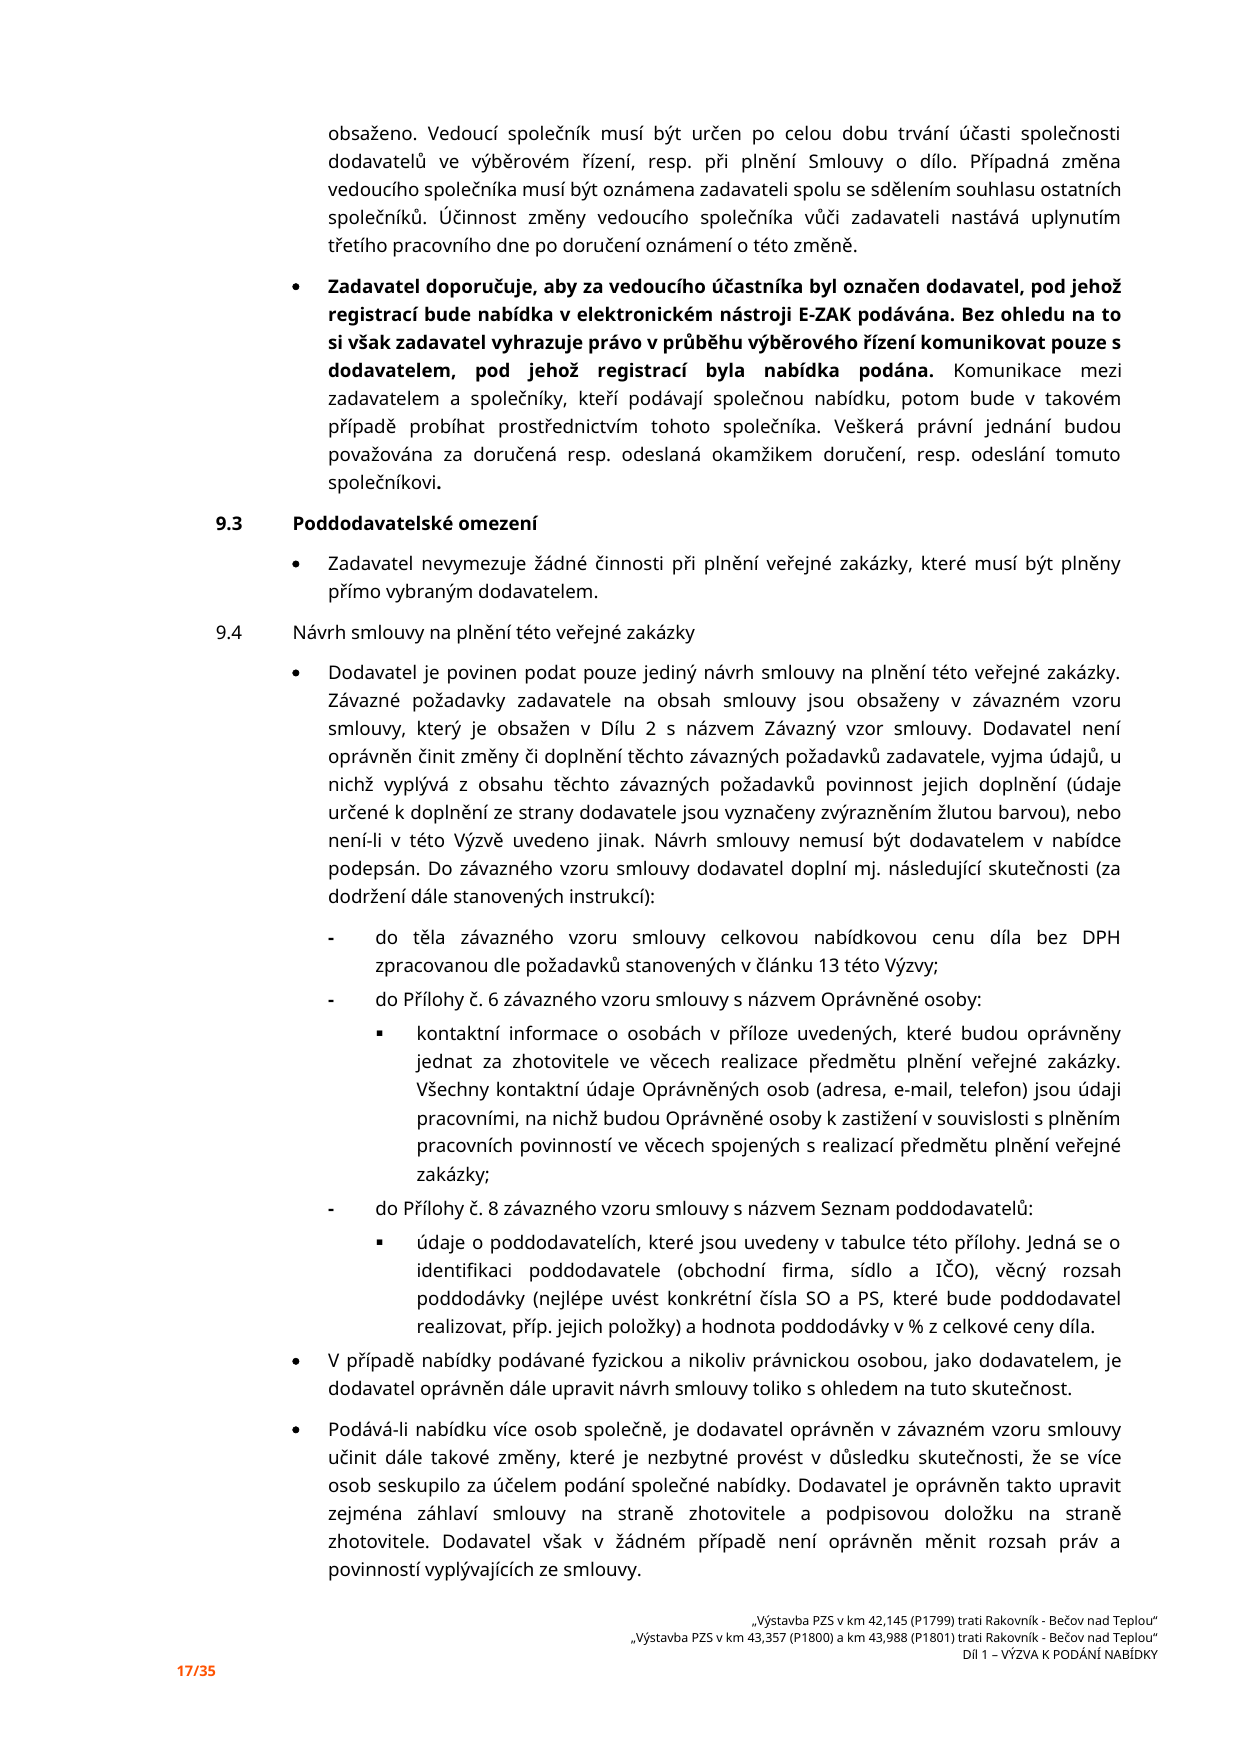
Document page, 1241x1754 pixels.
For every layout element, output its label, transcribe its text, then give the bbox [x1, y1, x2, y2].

text V případě nabídky podávané fyzickou a nikoliv právnickou osobou, jako dodavatelem, je dodavatel oprávněn dále upravit návrh smlouvy toliko s ohledem na tuto skutečnost. [292, 1348, 1122, 1401]
text Zadavatel doporučuje, aby za vedoucího účastníka byl označen dodavatel, pod jehož registrací bude nabídka v elektronickém nástroji E-ZAK podávána. Bez ohledu na to si však zadavatel vyhrazuje právo v průběhu výběrového řízení komunikovat pouze s dodavatelem, pod jehož registrací byla nabídka podána. Komunikace mezi zadavatelem a společníky, kteří podávají společnou nabídku, potom bude v takovém případě probíhat prostřednictvím tohoto společníka. Veškerá právní jednání budou považována za doručená resp. odeslaná okamžikem doručení, resp. odeslání tomuto společníkovi. [292, 273, 1122, 495]
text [292, 121, 1122, 258]
text do těla závazného vzoru smlouvy celkovou nabídkovou cenu díla bez DPH zpracovanou dle požadavků stanovených v článku 13 této Výzvy; [328, 924, 1122, 978]
text Návrh smlouvy na plnění této veřejné zakázky [216, 619, 1122, 644]
text do Přílohy č. 6 závazného vzoru smlouvy s názvem Oprávněné osoby: [328, 986, 1122, 1012]
text Dodavatel je povinen podat pouze jediný návrh smlouvy na plnění této veřejné zakázky. Závazné požadavky zadavatele na obsah smlouvy jsou obsaženy v závazném vzoru smlouvy, který je obsažen v Dílu 2 s názvem Závazný vzor smlouvy. Dodavatel není oprávněn činit změny či doplnění těchto závazných požadavků zadavatele, vyjma údajů, u nichž vyplývá z obsahu těchto závazných požadavků povinnost jejich doplnění (údaje určené k doplnění ze strany dodavatele jsou vyznačeny zvýrazněním žlutou barvou), nebo není-li v této Výzvě uvedeno jinak. Návrh smlouvy nemusí být dodavatelem v nabídce podepsán. Do závazného vzoru smlouvy dodavatel doplní mj. následující skutečnosti (za dodržení dále stanovených instrukcí): [292, 659, 1122, 909]
text Zadavatel nevymezuje žádné činnosti při plnění veřejné zakázky, které musí být plněny přímo vybraným dodavatelem. [292, 550, 1122, 604]
text kontaktní informace o osobách v příloze uvedených, které budou oprávněny jednat za zhotovitele ve věcech realizace předmětu plnění veřejné zakázky. Všechny kontaktní údaje Oprávněných osob (adresa, e-mail, telefon) jsou údaji pracovními, na nichž budou Oprávněné osoby k zastižení v souvislosti s plněním pracovních povinností ve věcech spojených s realizací předmětu plnění veřejné zakázky; [375, 1021, 1122, 1186]
text Podává-li nabídku více osob společně, je dodavatel oprávněn v závazném vzoru smlouvy učinit dále takové změny, které je nezbytné provést v důsledku skutečnosti, že se více osob seskupilo za účelem podání společné nabídky. Dodavatel je oprávněn takto upravit zejména záhlaví smlouvy na straně zhotovitele a podpisovou doložku na straně zhotovitele. Dodavatel však v žádném případě není oprávněn měnit rozsah práv a povinností vyplývajících ze smlouvy. [292, 1416, 1122, 1582]
text Poddodavatelské omezení [216, 510, 1122, 535]
text údaje o poddodavatelích, které jsou uvedeny v tabulce této přílohy. Jedná se o identifikaci poddodavatele (obchodní firma, sídlo a IČO), věcný rozsah poddodávky (nejlépe uvést konkrétní čísla SO a PS, které bude poddodavatel realizovat, příp. jejich položky) a hodnota poddodávky v % z celkové ceny díla. [375, 1229, 1122, 1339]
text do Přílohy č. 8 závazného vzoru smlouvy s názvem Seznam poddodavatelů: [328, 1195, 1122, 1221]
